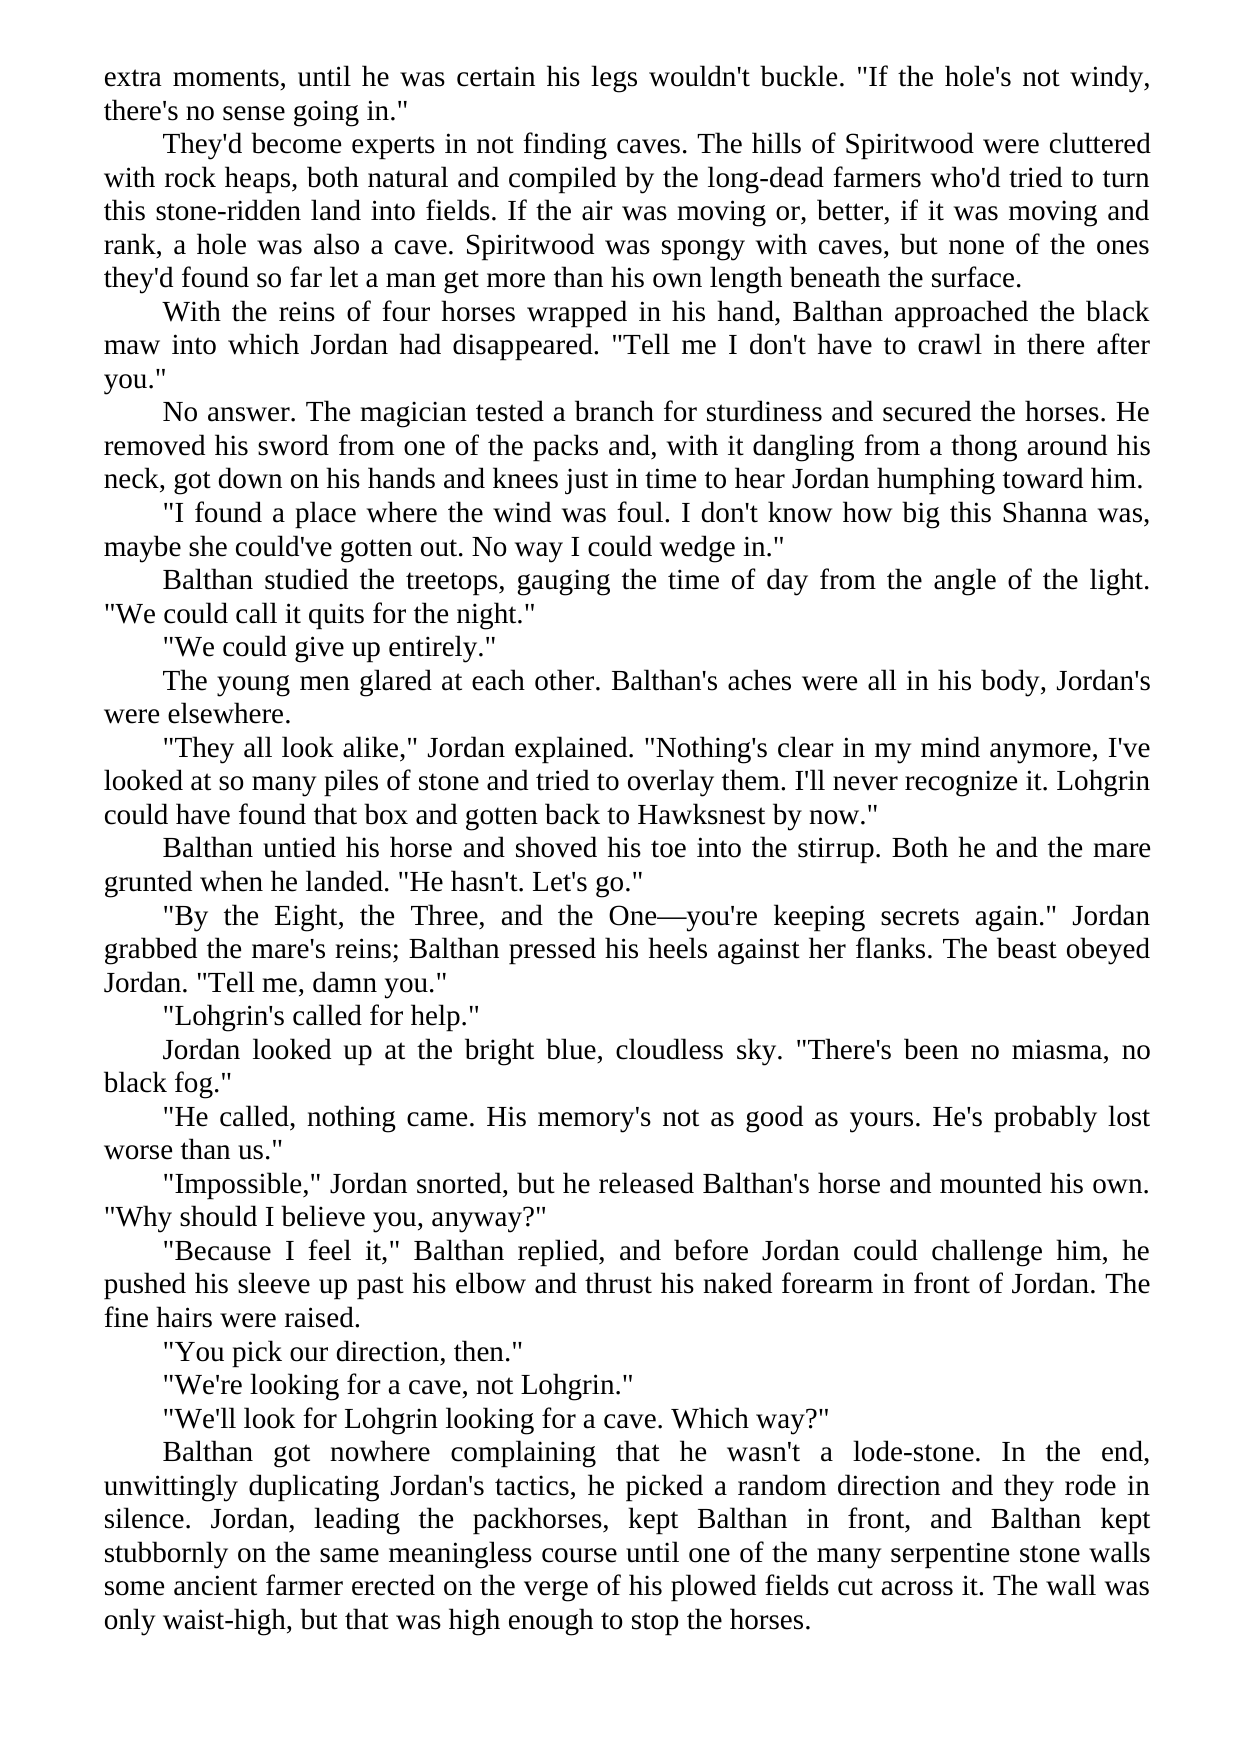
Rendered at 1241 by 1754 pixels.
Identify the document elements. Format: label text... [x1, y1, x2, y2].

text Balthan got nowhere complaining that he wasn't a lode-stone. In the end, unwittingly duplicating Jordan's tactics, he picked a random direction and they rode in silence. Jordan, leading the packhorses, kept Balthan in front, and Balthan kept stubbornly on the same meaningless course until one of the many serpentine stone walls some ancient farmer erected on the verge of his plowed fields cut across it. The wall was only waist-high, but that was high enough to stop the horses. [103, 1434, 1152, 1636]
text With the reins of four horses wrapped in his hand, Balthan approached the black maw into which Jordan had disappeared. "Tell me I don't have to crawl in there after you." [103, 294, 1152, 394]
text "We could give up entirely." [103, 629, 1152, 663]
text "We'll look for Lohgrin looking for a cave. Which way?" [103, 1401, 1152, 1434]
text "Lohgrin's called for help." [103, 998, 1152, 1032]
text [103, 59, 1152, 126]
text "He called, nothing came. His memory's not as good as yours. He's probably lost worse than us." [103, 1099, 1152, 1166]
text "Impossible," Jordan snorted, but he released Balthan's horse and mounted his own. "Why should I believe you, anyway?" [103, 1166, 1152, 1233]
text "We're looking for a cave, not Lohgrin." [103, 1367, 1152, 1401]
text "You pick our direction, then." [103, 1334, 1152, 1367]
text "Because I feel it," Balthan replied, and before Jordan could challenge him, he pushed his sleeve up past his elbow and thrust his naked forearm in front of Jordan. The fine hairs were raised. [103, 1233, 1152, 1334]
text No answer. The magician tested a branch for sturdiness and secured the horses. He removed his sword from one of the packs and, with it dangling from a thong around his neck, got down on his hands and knees just in time to hear Jordan humphing toward him. [103, 394, 1152, 495]
text "They all look alike," Jordan explained. "Nothing's clear in my mind anymore, I've looked at so many piles of stone and tried to overlay them. I'll never recognize it. Lohgrin could have found that box and gotten back to Hawksnest by now." [103, 730, 1152, 831]
text Jordan looked up at the bright blue, cloudless sky. "There's been no miasma, no black fog." [103, 1032, 1152, 1099]
text "I found a place where the wind was foul. I don't know how big this Shanna was, maybe she could've gotten out. No way I could wedge in." [103, 495, 1152, 562]
text Balthan studied the treetops, gauging the time of day from the angle of the light. "We could call it quits for the night." [103, 562, 1152, 629]
text Balthan untied his horse and shoved his toe into the stirrup. Both he and the mare grunted when he landed. "He hasn't. Let's go." [103, 831, 1152, 898]
text They'd become experts in not finding caves. The hills of Spiritwood were cluttered with rock heaps, both natural and compiled by the long-dead farmers who'd tried to turn this stone-ridden land into fields. If the air was moving or, better, if it was moving and rank, a hole was also a cave. Spiritwood was spongy with caves, but none of the ones they'd found so far let a man get more than his own length beneath the surface. [103, 126, 1152, 294]
text The young men glared at each other. Balthan's aches were all in his body, Jordan's were elsewhere. [103, 663, 1152, 730]
text "By the Eight, the Three, and the One—you're keeping secrets again." Jordan grabbed the mare's reins; Balthan pressed his heels against her flanks. The beast obeyed Jordan. "Tell me, damn you." [103, 898, 1152, 998]
